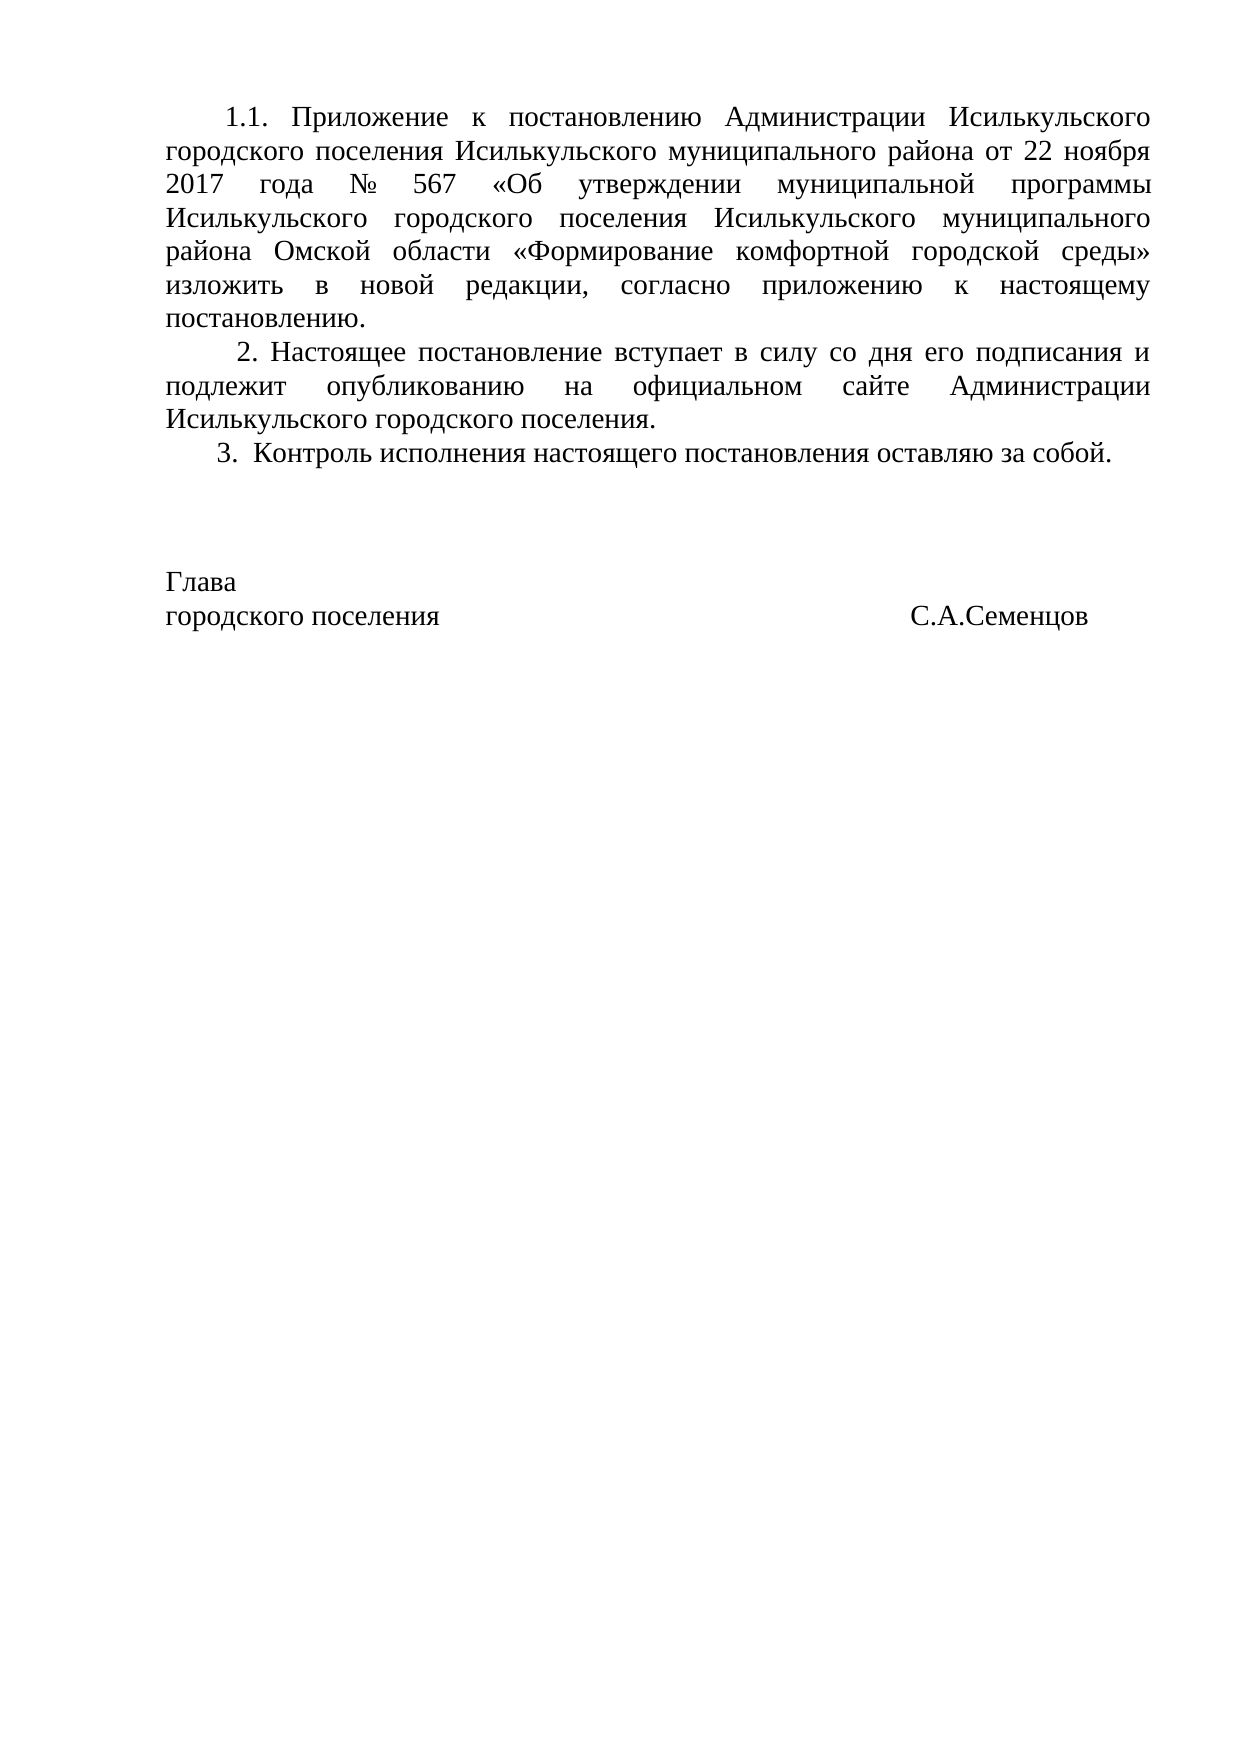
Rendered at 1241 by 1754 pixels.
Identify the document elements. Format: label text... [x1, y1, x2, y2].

text 3. Контроль исполнения настоящего постановления оставляю за собой. [165, 435, 1152, 468]
text 1.1. Приложение к постановлению Администрации Исилькульского городского поселения Исилькульского муниципального района от 22 ноября 2017 года № 567 «Об утверждении муниципальной программы Исилькульского городского поселения Исилькульского муниципального района Омской области «Формирование комфортной городской среды» изложить в новой редакции, согласно приложению к настоящему постановлению. [165, 99, 1152, 334]
text городского поселения С.А.Семенцов [165, 598, 1152, 631]
text 2. Настоящее постановление вступает в силу со дня его подписания и подлежит опубликованию на официальном сайте Администрации Исилькульского городского поселения. [165, 334, 1152, 435]
text Глава [165, 564, 1152, 598]
